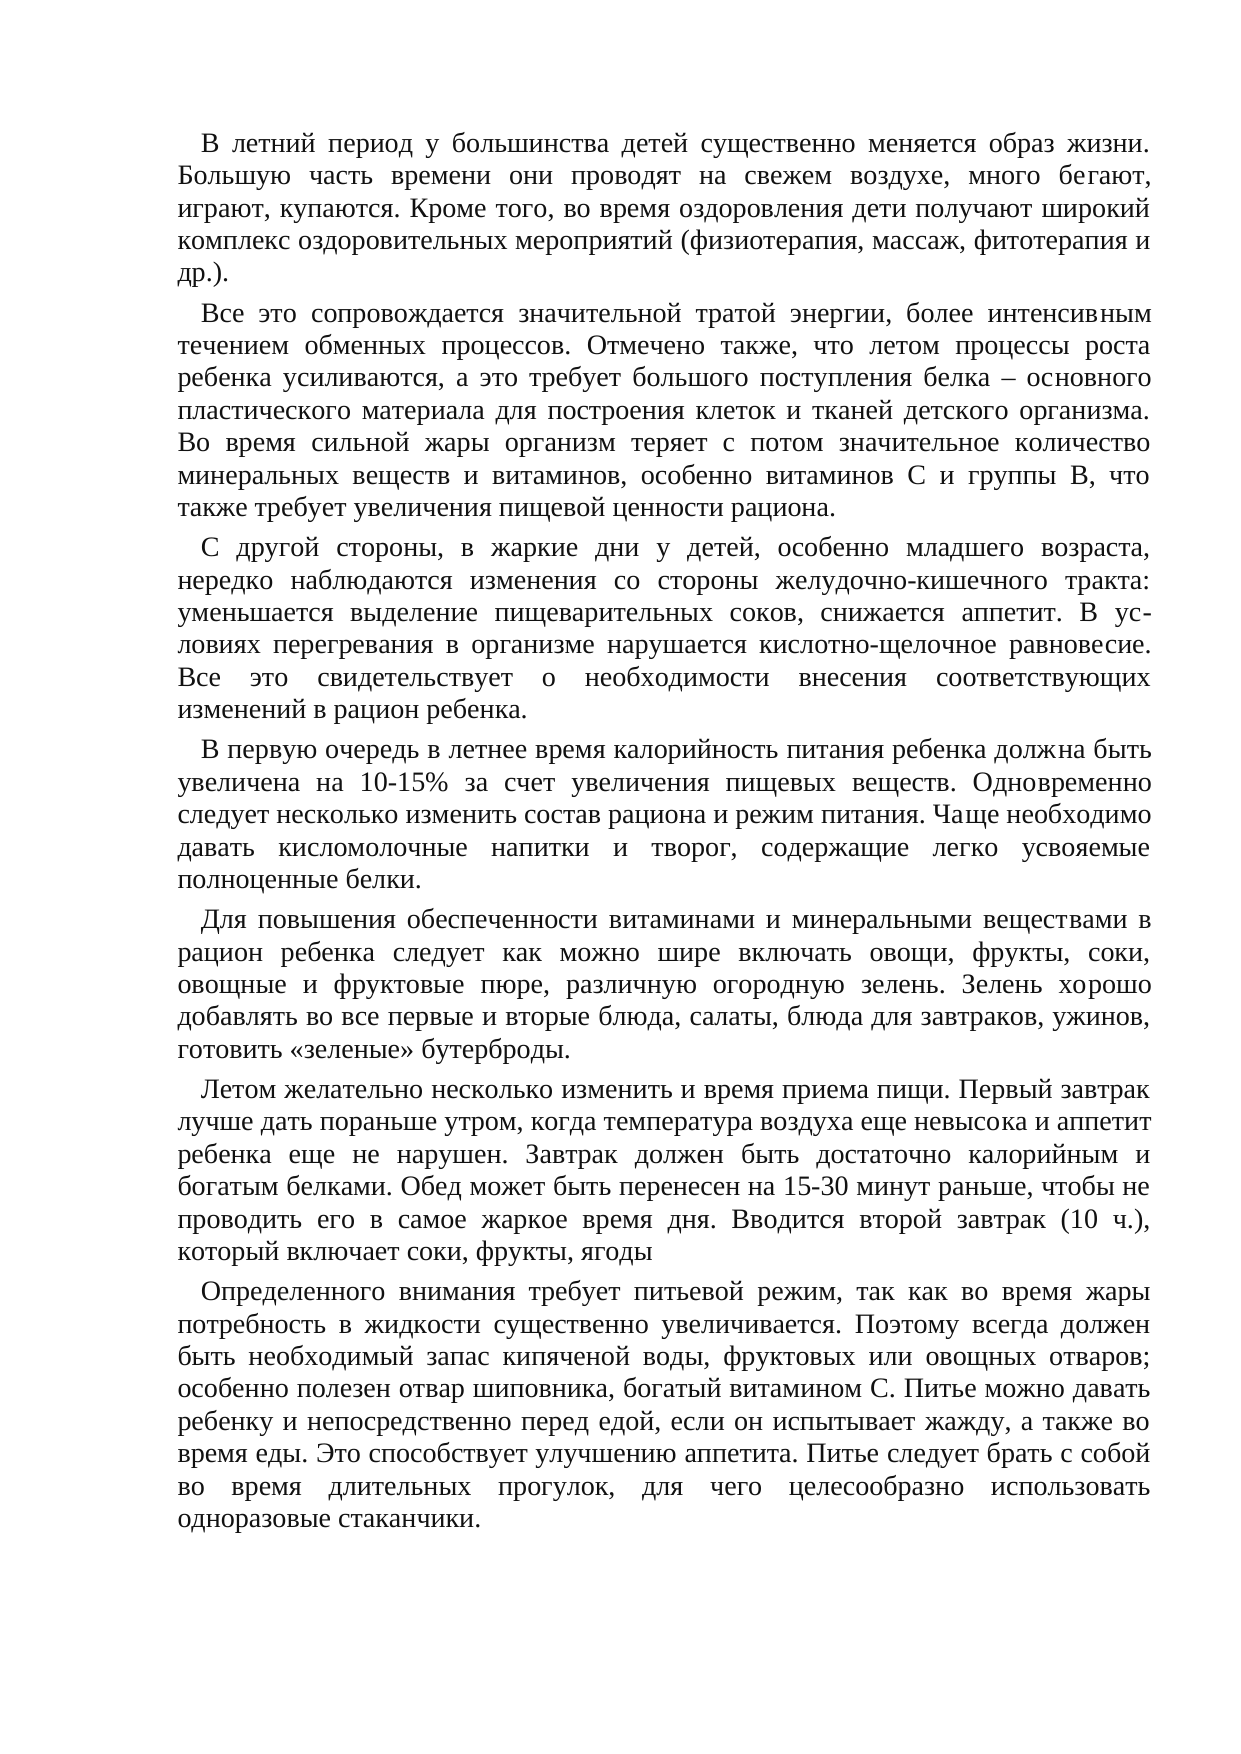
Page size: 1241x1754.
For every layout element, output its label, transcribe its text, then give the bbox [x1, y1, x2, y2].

text Все это сопровождается значительной тратой энергии, более интенсивным течением обменных процессов. Отмечено также, что летом процессы роста ребенка усиливаются, а это требует большого поступления белка – основного пластического материала для построения клеток и тканей детского организма. Во время сильной жары организм теряет с потом значительное количество минеральных веществ и витаминов, особенно витаминов С и группы В, что также требует увеличения пищевой ценности рациона. [177, 296, 1152, 522]
text Определенного внимания требует питьевой режим, так как во время жары потребность в жидкости существенно увеличивается. Поэтому всегда должен быть необходимый запас кипяченой воды, фруктовых или овощных отваров; особенно полезен отвар шиповника, богатый витамином С. Питье можно давать ребенку и непосредственно перед едой, если он испытывает жажду, а также во время еды. Это способствует улучшению аппетита. Питье следует брать с собой во время длительных прогулок, для чего целесообразно использовать одноразовые стаканчики. [177, 1274, 1152, 1533]
text С другой стороны, в жаркие дни у детей, особенно младшего возраста, нередко наблюдаются изменения со стороны желудочно-кишечного тракта: уменьшается выделение пищеварительных соков, снижается аппетит. В условиях перегревания в организме нарушается кислотно-щелочное равновесие. Все это свидетельствует о необходимости внесения соответствующих изменений в рацион ребенка. [177, 530, 1152, 725]
text Летом желательно несколько изменить и время приема пищи. Первый завтрак лучше дать пораньше утром, когда температура воздуха еще невысока и аппетит ребенка еще не нарушен. Завтрак должен быть достаточно калорийным и богатым белками. Обед может быть перенесен на 15-30 минут раньше, чтобы не проводить его в самое жаркое время дня. Вводится второй завтрак (10 ч.), который включает соки, фрукты, ягоды [177, 1072, 1152, 1266]
text Для повышения обеспеченности витаминами и минеральными веществами в рацион ребенка следует как можно шире включать овощи, фрукты, соки, овощные и фруктовые пюре, различную огородную зелень. Зелень хорошо добавлять во все первые и вторые блюда, салаты, блюда для завтраков, ужинов, готовить «зеленые» бутерброды. [177, 902, 1152, 1064]
text В первую очередь в летнее время калорийность питания ребенка должна быть увеличена на 10-15% за счет увеличения пищевых веществ. Одновременно следует несколько изменить состав рациона и режим питания. Чаще необходимо давать кисломолочные напитки и творог, содержащие легко усвояемые полноценные белки. [177, 732, 1152, 894]
text В летний период у большинства детей существенно меняется образ жизни. Большую часть времени они проводят на свежем воздухе, много бегают, играют, купаются. Кроме того, во время оздоровления дети получают широкий комплекс оздоровительных мероприятий (физиотерапия, массаж, фитотерапия и др.). [177, 126, 1152, 288]
